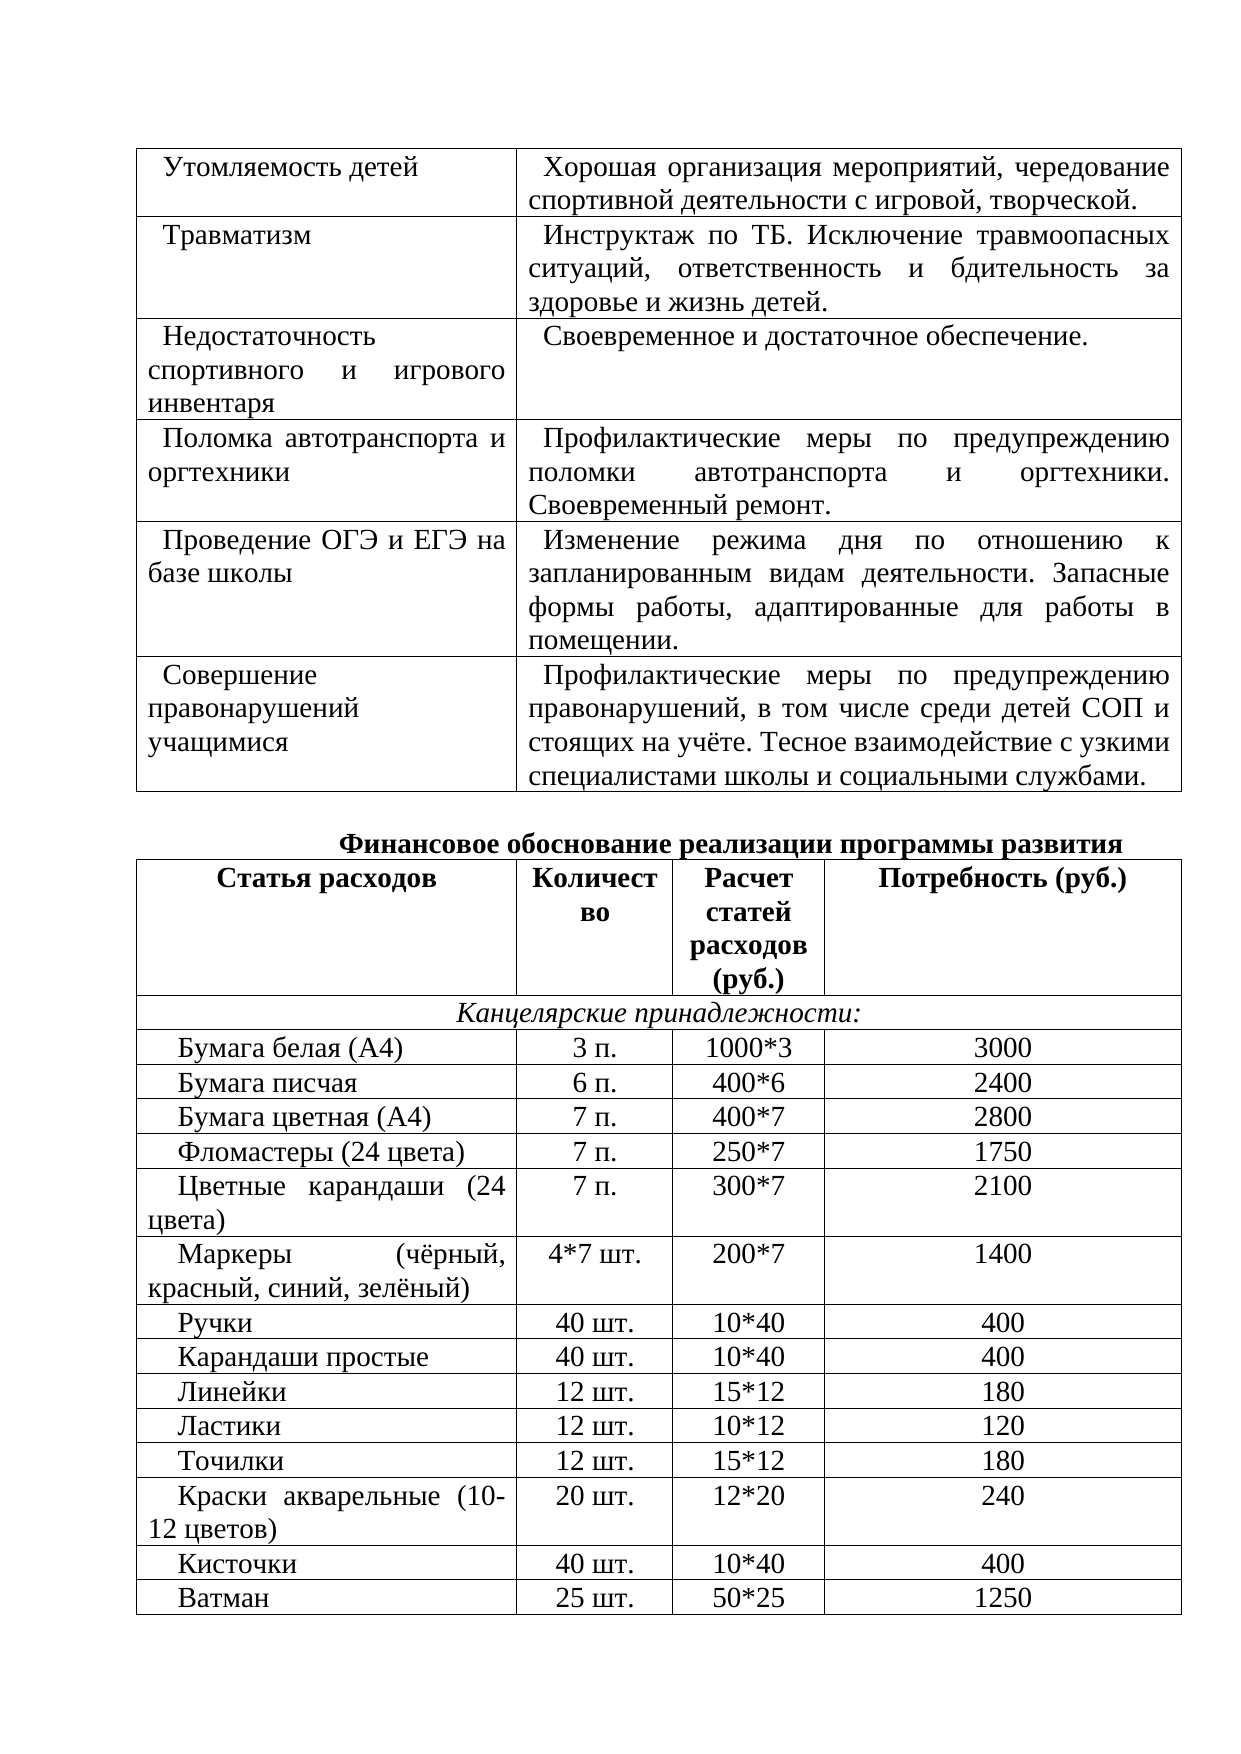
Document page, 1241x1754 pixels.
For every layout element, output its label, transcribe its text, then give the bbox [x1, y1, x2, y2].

table_cell 400 [825, 1305, 1181, 1338]
table_cell 12*20 [673, 1478, 824, 1545]
table_cell 120 [825, 1409, 1181, 1442]
table_cell 2400 [825, 1065, 1181, 1098]
table_cell Проведение ОГЭ и ЕГЭ на базе школы [137, 522, 516, 656]
table_cell Точилки [137, 1443, 516, 1477]
table_cell Краски акварельные (10-12 цветов) [137, 1478, 516, 1545]
table_cell Профилактические меры по предупреждению поломки автотранспорта и оргтехники. Своевременный ремонт. [517, 420, 1181, 521]
table_cell 12 шт. [517, 1409, 672, 1442]
table_cell 10*40 [673, 1339, 824, 1373]
table_cell 1250 [825, 1580, 1181, 1614]
table_cell 400 [825, 1339, 1181, 1373]
table_cell Инструктаж по ТБ. Исключение травмоопасных ситуаций, ответственность и бдительность за здоровье и жизнь детей. [517, 217, 1181, 317]
table_cell 180 [825, 1374, 1181, 1407]
table_cell 25 шт. [517, 1580, 672, 1614]
table_cell 7 п. [517, 1099, 672, 1133]
table_cell Маркеры (чёрный, красный, синий, зелёный) [137, 1237, 516, 1304]
table_cell 50*25 [673, 1580, 824, 1614]
table_cell 2800 [825, 1099, 1181, 1133]
table_cell 10*40 [673, 1546, 824, 1579]
table_cell 10*40 [673, 1305, 824, 1338]
table_cell 400 [825, 1546, 1181, 1579]
table_cell 1400 [825, 1237, 1181, 1304]
table_cell Хорошая организация мероприятий, чередование спортивной деятельности с игровой, творческой. [517, 149, 1181, 216]
table_cell 1750 [825, 1134, 1181, 1167]
table_cell 7 п. [517, 1134, 672, 1167]
table_cell Бумага писчая [137, 1065, 516, 1098]
table_header Расчет статей расходов (руб.) [673, 860, 824, 994]
table_cell 6 п. [517, 1065, 672, 1098]
table_cell Фломастеры (24 цвета) [137, 1134, 516, 1167]
table_cell Утомляемость детей [137, 149, 516, 216]
table_cell Цветные карандаши (24 цвета) [137, 1169, 516, 1236]
table_cell 2100 [825, 1169, 1181, 1236]
table_cell 12 шт. [517, 1443, 672, 1477]
table_cell 1000*3 [673, 1030, 824, 1064]
table_cell Канцелярские принадлежности: [137, 996, 1181, 1029]
table_cell Ручки [137, 1305, 516, 1338]
table_cell Бумага белая (А4) [137, 1030, 516, 1064]
table_cell 15*12 [673, 1443, 824, 1477]
table_cell 300*7 [673, 1169, 824, 1236]
table_cell Ватман [137, 1580, 516, 1614]
table_cell 400*7 [673, 1099, 824, 1133]
table_cell 7 п. [517, 1169, 672, 1236]
table_cell Травматизм [137, 217, 516, 317]
table_cell 3000 [825, 1030, 1181, 1064]
table_cell Бумага цветная (А4) [137, 1099, 516, 1133]
table_cell Изменение режима дня по отношению к запланированным видам деятельности. Запасные формы работы, адаптированные для работы в помещении. [517, 522, 1181, 656]
table_cell 40 шт. [517, 1546, 672, 1579]
table_cell Недостаточность спортивного и игрового инвентаря [137, 319, 516, 419]
table_cell 200*7 [673, 1237, 824, 1304]
table_header Статья расходов [137, 860, 516, 994]
table_cell 40 шт. [517, 1339, 672, 1373]
table_cell Ластики [137, 1409, 516, 1442]
table_cell Карандаши простые [137, 1339, 516, 1373]
table_cell 250*7 [673, 1134, 824, 1167]
table_cell Линейки [137, 1374, 516, 1407]
table_header Потребность (руб.) [825, 860, 1181, 994]
table_cell 40 шт. [517, 1305, 672, 1338]
table_cell 4*7 шт. [517, 1237, 672, 1304]
table_cell 180 [825, 1443, 1181, 1477]
table_cell 3 п. [517, 1030, 672, 1064]
table_cell Своевременное и достаточное обеспечение. [517, 319, 1181, 419]
table_cell 10*12 [673, 1409, 824, 1442]
table_cell Совершение правонарушений учащимися [137, 657, 516, 791]
table_cell 240 [825, 1478, 1181, 1545]
table_cell 20 шт. [517, 1478, 672, 1545]
table_cell Профилактические меры по предупреждению правонарушений, в том числе среди детей СОП и стоящих на учёте. Тесное взаимодействие с узкими специалистами школы и социальными службами. [517, 657, 1181, 791]
table_cell 15*12 [673, 1374, 824, 1407]
table_cell Кисточки [137, 1546, 516, 1579]
text Финансовое обоснование реализации программы развития [207, 826, 1181, 859]
table_cell Поломка автотранспорта и оргтехники [137, 420, 516, 521]
table_cell 400*6 [673, 1065, 824, 1098]
table_header Количество [517, 860, 672, 994]
table_cell 12 шт. [517, 1374, 672, 1407]
